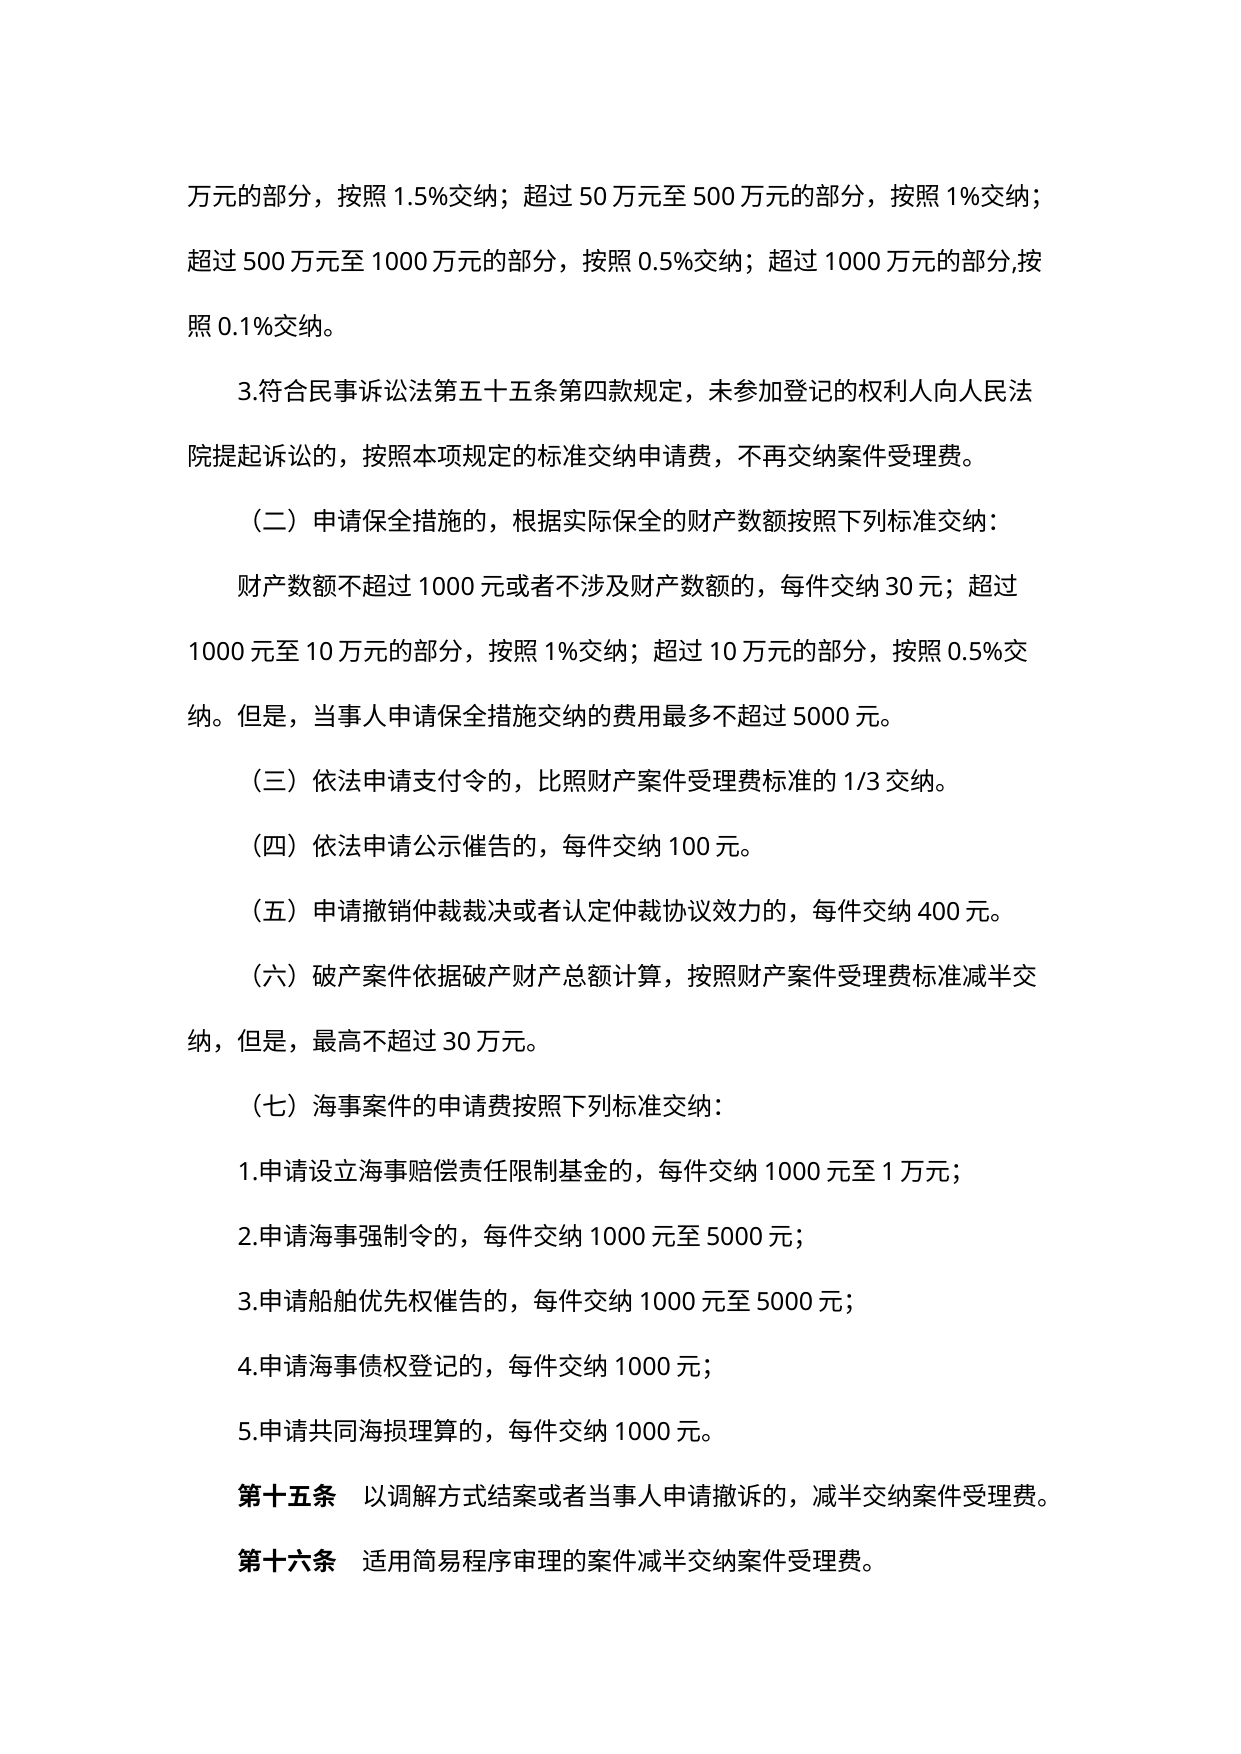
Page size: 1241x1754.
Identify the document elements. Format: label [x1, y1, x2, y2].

text [187, 162, 1053, 1592]
